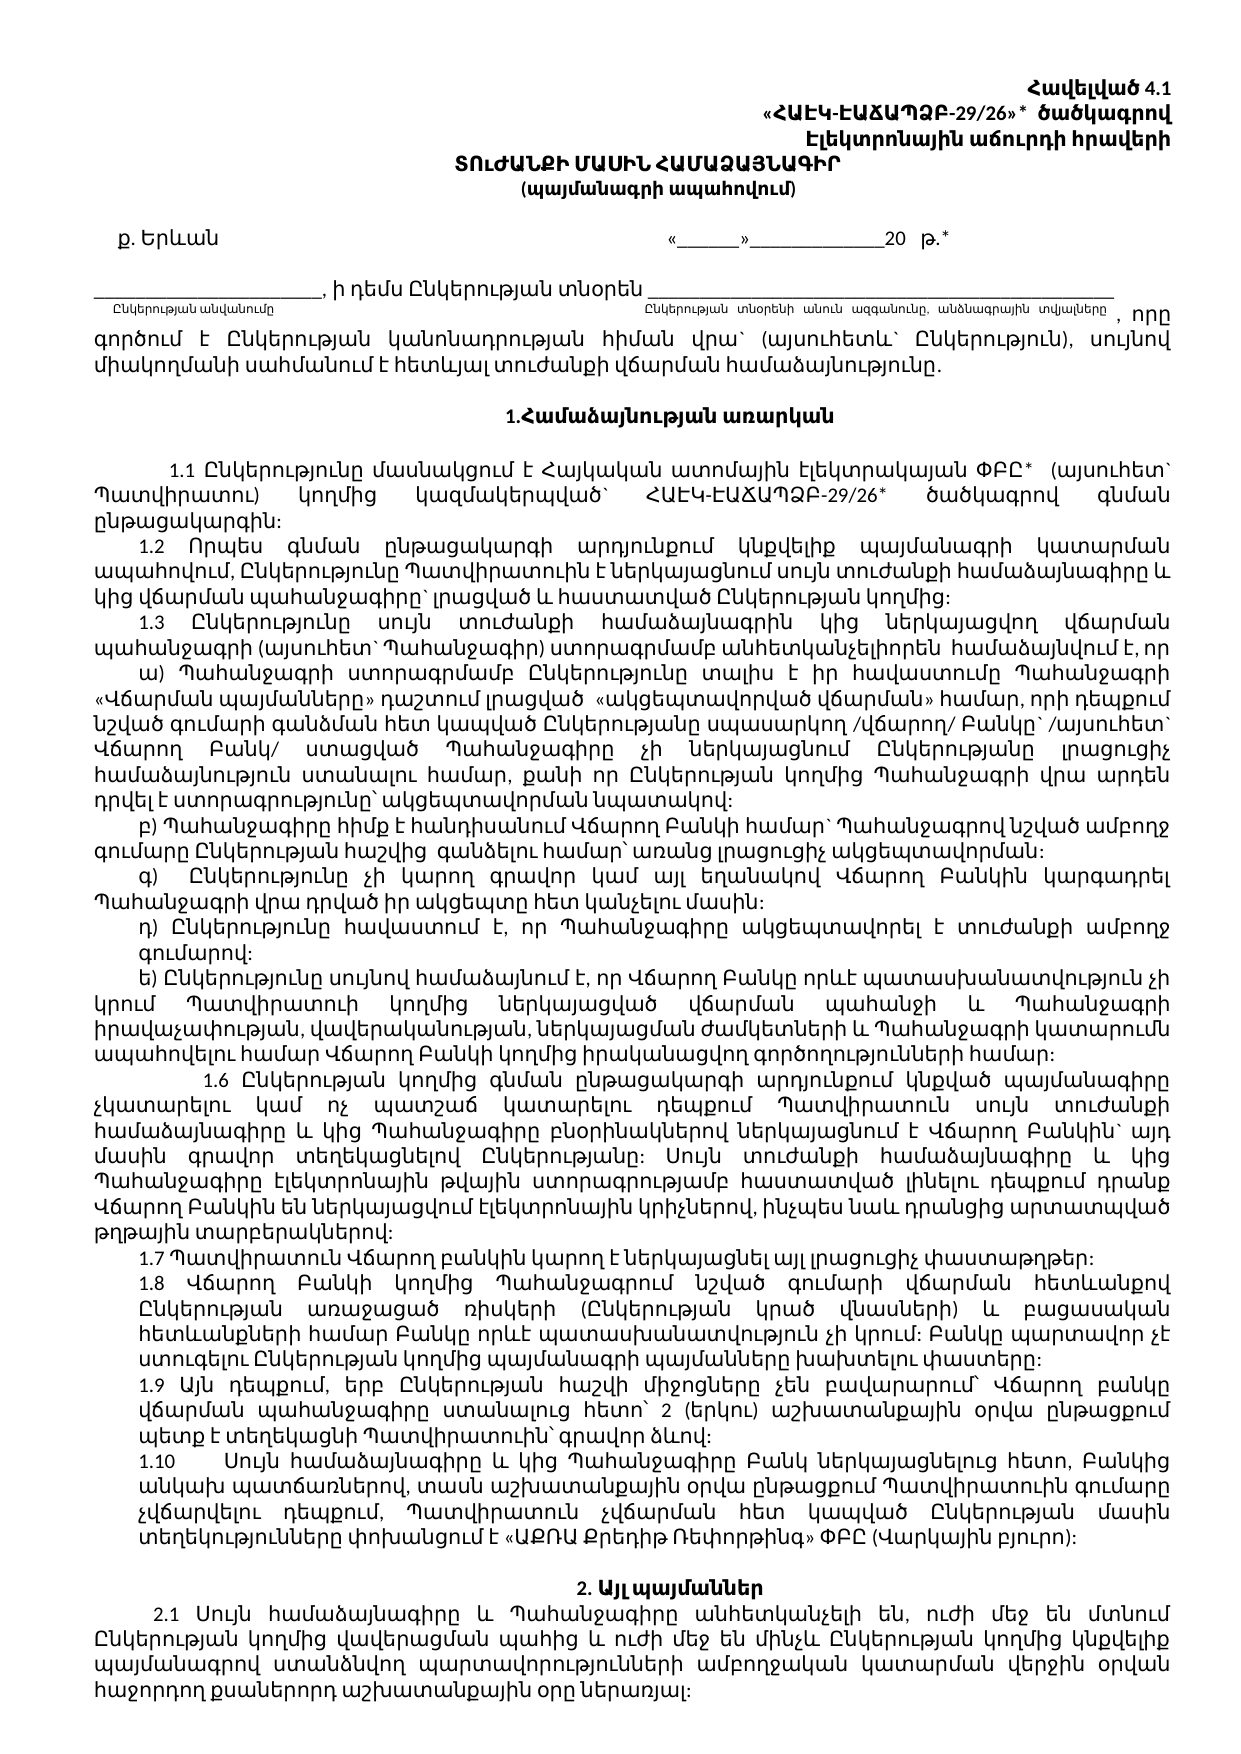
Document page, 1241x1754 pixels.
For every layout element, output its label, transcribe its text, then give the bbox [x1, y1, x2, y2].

text ք. Երևան «______»_____________20 թ.* [94, 225, 1171, 250]
text ՏՈւԺԱՆՔԻ ՄԱՍԻՆ ՀԱՄԱՁԱՅՆԱԳԻՐ [94, 151, 1171, 177]
text 1.9 Այն դեպքում, երբ Ընկերության հաշվի միջոցները չեն բավարարում՝ Վճարող բանկը վճարման պահանջագիրը ստանալուց հետո՝ 2 (երկու) աշխատանքային օրվա ընթացքում պետք է տեղեկացնի Պատվիրատուին՝ գրավոր ձևով: [138, 1372, 1171, 1448]
text ե) Ընկերությունը սույնով համաձայնում է, որ Վճարող Բանկը որևէ պատասխանատվություն չի կրում Պատվիրատուի կողմից ներկայացված վճարման պահանջի և Պահանջագրի իրավաչափության, վավերականության, ներկայացման ժամկետների և Պահանջագրի կատարումն ապահովելու համար Վճարող Բանկի կողմից իրականացվող գործողությունների համար: [94, 965, 1171, 1067]
text Ընկերության անվանումը Ընկերության տնօրենի անուն ազգանունը, անձնագրային տվյալները , որը գործում է Ընկերության կանոնադրության հիման վրա` (այսուհետև` Ընկերություն), սույնով միակողմանի սահմանում է հետևյալ տուժանքի վճարման համաձայնությունը. [94, 301, 1171, 377]
text բ) Պահանջագիրը հիմք է հանդիսանում Վճարող Բանկի համար` Պահանջագրով նշված ամբողջ գումարը Ընկերության հաշվից գանձելու համար՝ առանց լրացուցիչ ակցեպտավորման: [94, 813, 1171, 864]
text «ՀԱԷԿ-ԷԱՃԱՊՁԲ-29/26»* ծածկագրով [94, 100, 1171, 126]
text 1.2 Որպես գնման ընթացակարգի արդյունքում կնքվելիք պայմանագրի կատարման ապահովում, Ընկերությունը Պատվիրատուին է ներկայացնում սույն տուժանքի համաձայնագիրը և կից վճարման պահանջագիրը` լրացված և հաստատված Ընկերության կողմից: [94, 533, 1171, 609]
text Էլեկտրոնային աճուրդի հրավերի [94, 126, 1171, 151]
text ______________________, ի դեմս Ընկերության տնօրեն _____________________________________________ [94, 276, 1171, 301]
text ա) Պահանջագրի ստորագրմամբ Ընկերությունը տալիս է իր հավաստումը Պահանջագրի «Վճարման պայմանները» դաշտում լրացված «ակցեպտավորված վճարման» համար, որի դեպքում նշված գումարի գանձման հետ կապված Ընկերությանը սպասարկող /վճարող/ Բանկը` /այսուհետ` Վճարող Բանկ/ ստացված Պահանջագիրը չի ներկայացնում Ընկերությանը լրացուցիչ համաձայնություն ստանալու համար, քանի որ Ընկերության կողմից Պահանջագրի վրա արդեն դրվել է ստորագրությունը՝ ակցեպտավորման նպատակով: [94, 660, 1171, 813]
text 2.1 Սույն համաձայնագիրը և Պահանջագիրը անհետկանչելի են, ուժի մեջ են մտնում Ընկերության կողմից վավերացման պահից և ուժի մեջ են մինչև Ընկերության կողմից կնքվելիք պայմանագրով ստանձնվող պարտավորությունների ամբողջական կատարման վերջին օրվան հաջորդող քսաներորդ աշխատանքային օրը ներառյալ: [94, 1601, 1171, 1702]
text դ) Ընկերությունը հավաստում է, որ Պահանջագիրը ակցեպտավորել է տուժանքի ամբողջ գումարով: [138, 914, 1171, 965]
text գ) Ընկերությունը չի կարող գրավոր կամ այլ եղանակով Վճարող Բանկին կարգադրել Պահանջագրի վրա դրված իր ակցեպտը հետ կանչելու մասին: [94, 864, 1171, 914]
text 2. Այլ պայմաններ [169, 1575, 1171, 1601]
text 1.10 Սույն համաձայնագիրը և կից Պահանջագիրը Բանկ ներկայացնելուց հետո, Բանկից անկախ պատճառներով, տասն աշխատանքային օրվա ընթացքում Պատվիրատուին գումարը չվճարվելու դեպքում, Պատվիրատուն չվճարման հետ կապված Ընկերության մասին տեղեկությունները փոխանցում է «ԱՔՌԱ Քրեդիթ Ռեփորթինգ» ՓԲԸ (Վարկային բյուրո): [138, 1448, 1171, 1550]
text 1.6 Ընկերության կողմից գնման ընթացակարգի արդյունքում կնքված պայմանագիրը չկատարելու կամ ոչ պատշաճ կատարելու դեպքում Պատվիրատուն սույն տուժանքի համաձայնագիրը և կից Պահանջագիրը բնօրինակներով ներկայացնում է Վճարող Բանկին` այդ մասին գրավոր տեղեկացնելով Ընկերությանը: Սույն տուժանքի համաձայնագիրը և կից Պահանջագիրը էլեկտրոնային թվային ստորագրությամբ հաստատված լինելու դեպքում դրանք Վճարող Բանկին են ներկայացվում էլեկտրոնային կրիչներով, ինչպես նաև դրանցից արտատպված թղթային տարբերակներով: [94, 1067, 1171, 1245]
text 1.1 Ընկերությունը մասնակցում է Հայկական ատոմային էլեկտրակայան ՓԲԸ* (այսուհետ` Պատվիրատու) կողմից կազմակերպված` ՀԱԷԿ-ԷԱՃԱՊՁԲ-29/26* ծածկագրով գնման ընթացակարգին: [94, 457, 1171, 533]
text 1.Համաձայնության առարկան [169, 403, 1171, 428]
text Հավելված 4.1 [94, 75, 1171, 100]
text 1.3 Ընկերությունը սույն տուժանքի համաձայնագրին կից ներկայացվող վճարման պահանջագրի (այսուհետ` Պահանջագիր) ստորագրմամբ անհետկանչելիորեն համաձայնվում է, որ [94, 609, 1171, 660]
text (պայմանագրի ապահովում) [94, 177, 1171, 199]
text 1.8 Վճարող Բանկի կողմից Պահանջագրում նշված գումարի վճարման հետևանքով Ընկերության առաջացած ռիսկերի (Ընկերության կրած վնասների) և բացասական հետևանքների համար Բանկը որևէ պատասխանատվություն չի կրում: Բանկը պարտավոր չէ ստուգելու Ընկերության կողմից պայմանագրի պայմանները խախտելու փաստերը: [138, 1270, 1171, 1372]
text 1.7 Պատվիրատուն Վճարող բանկին կարող է ներկայացնել այլ լրացուցիչ փաստաթղթեր: [138, 1245, 1171, 1270]
